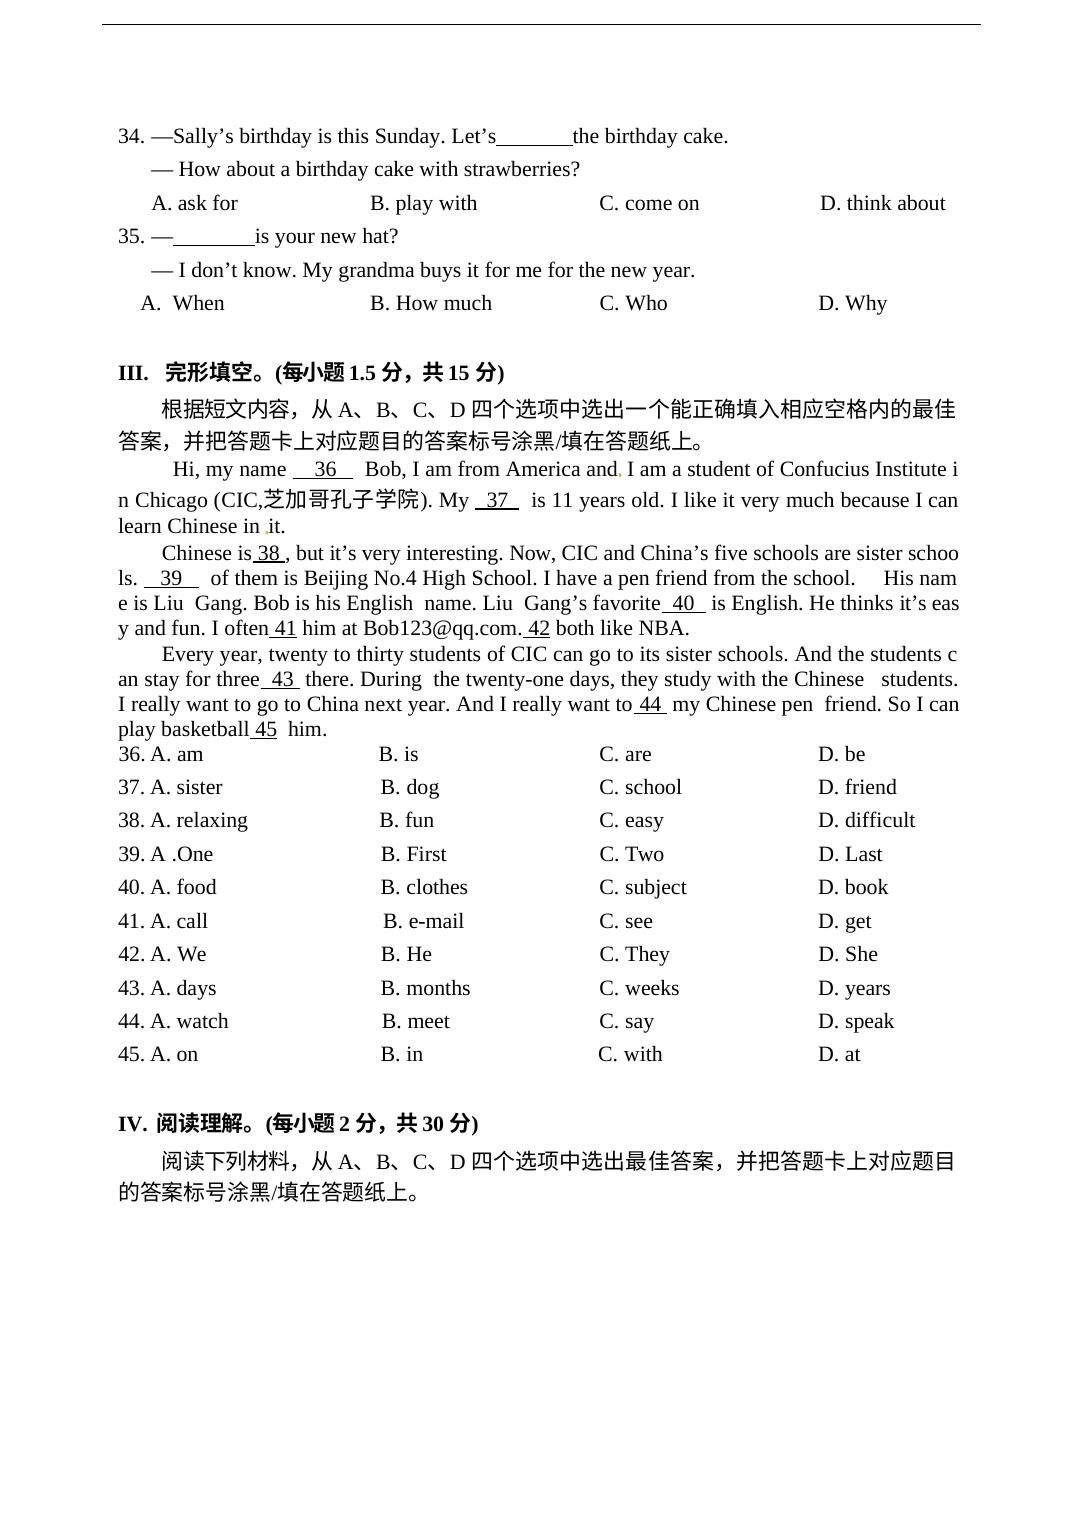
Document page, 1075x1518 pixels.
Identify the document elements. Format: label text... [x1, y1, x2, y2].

list A .One B. First C. Two D. Last [102, 841, 882, 866]
list A. food B. clothes C. subject D. book [118, 874, 981, 899]
subtitle 完形填空。(每小题 1.5 分，共 15 分) [118, 355, 981, 387]
list A. on B. in C. with D. at [118, 1041, 981, 1067]
list — is your new hat? [118, 223, 981, 248]
text Every year, twenty to thirty students of CIC can go to its sister schools. And the students can stay for three 43 there. During the twenty-one days, they study with the Chinese students. I really want to go to China next year. And I really want to 44 my Chinese pen friend. So I can play basketball 45 him. [118, 641, 960, 741]
list When B. How much C. Who D. Why [102, 290, 887, 315]
list A. We B. He C. They D. She [102, 941, 878, 966]
text Chinese is 38 , but it’s very interesting. Now, CIC and China’s five schools are sister schools. 39 of them is Beijing No.4 High School. I have a pen friend from the school. His name is Liu Gang. Bob is his English name. Liu Gang’s favorite 40 is English. He thinks it’s easy and fun. I often 41 him at Bob123@qq.com. 42 both like NBA. [118, 540, 960, 641]
list A. watch B. meet C. say D. speak [118, 1008, 981, 1033]
list A. days B. months C. weeks D. years [118, 974, 981, 1000]
text — How about a birthday cake with strawberries? [151, 156, 981, 182]
list A. relaxing B. fun C. easy D. difficult [118, 807, 981, 833]
subtitle 阅读理解。(每小题 2 分，共 30 分) [118, 1106, 981, 1138]
text 阅读下列材料，从 A、B、C、D 四个选项中选出最佳答案，并把答题卡上对应题目的答案标号涂黑/填在答题纸上。 [118, 1144, 957, 1207]
list —Sally’s birthday is this Sunday. Let’s the birthday cake. [118, 123, 981, 148]
text Hi, my name 36 Bob, I am from America and I am a student of Confucius Institute in Chicago (CIC,芝加哥孔子学院). My 37 is 11 years old. I like it very much because I can learn Chinese in it. [118, 456, 959, 538]
text A. ask for B. play with C. come on D. think about [151, 190, 981, 215]
list A. sister B. dog C. school D. friend [118, 774, 981, 799]
text 根据短文内容，从 A、B、C、D 四个选项中选出一个能正确填入相应空格内的最佳答案，并把答题卡上对应题目的答案标号涂黑/填在答题纸上。 [118, 392, 957, 456]
list A. am B. is C. are D. be [118, 741, 981, 767]
text — I don’t know. My grandma buys it for me for the new year. [151, 257, 981, 282]
list A. call B. e-mail C. see D. get [118, 908, 981, 933]
